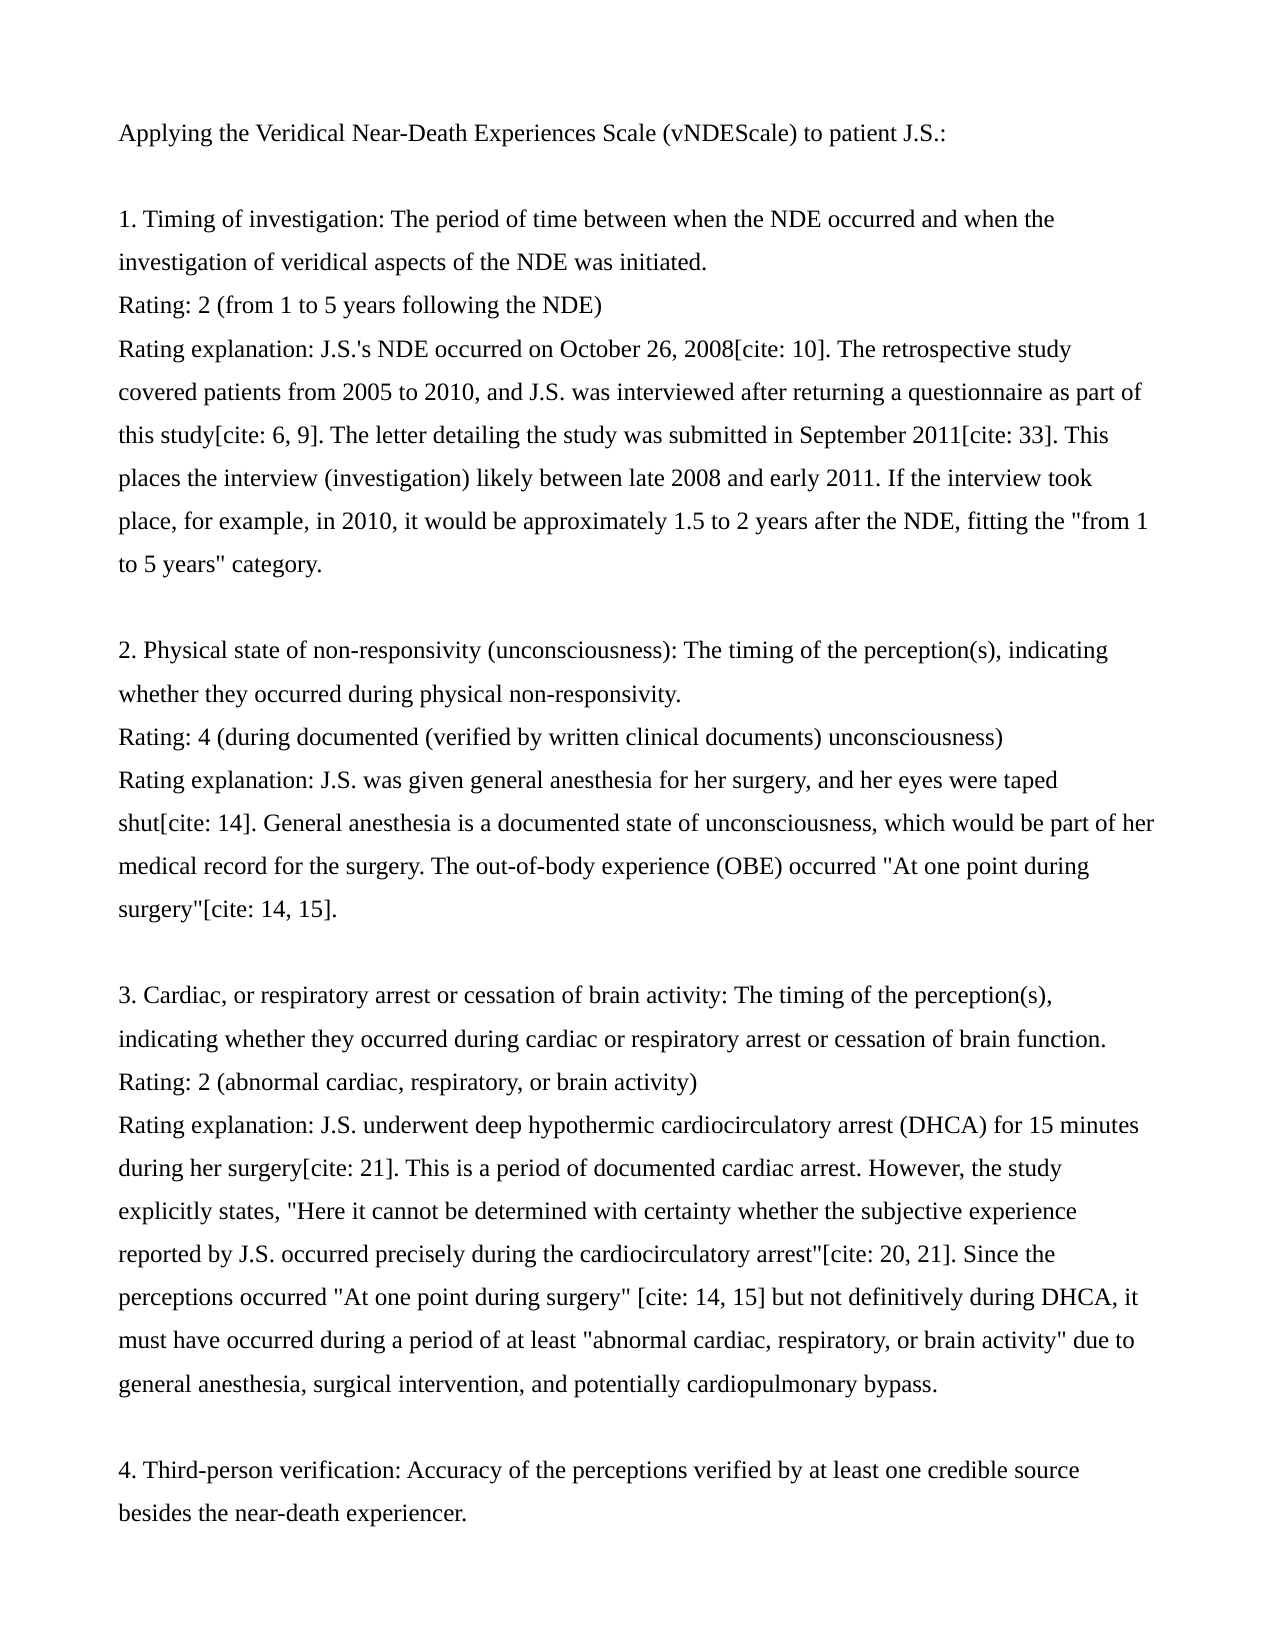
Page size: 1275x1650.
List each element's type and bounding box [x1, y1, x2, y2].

text [118, 118, 1157, 1527]
